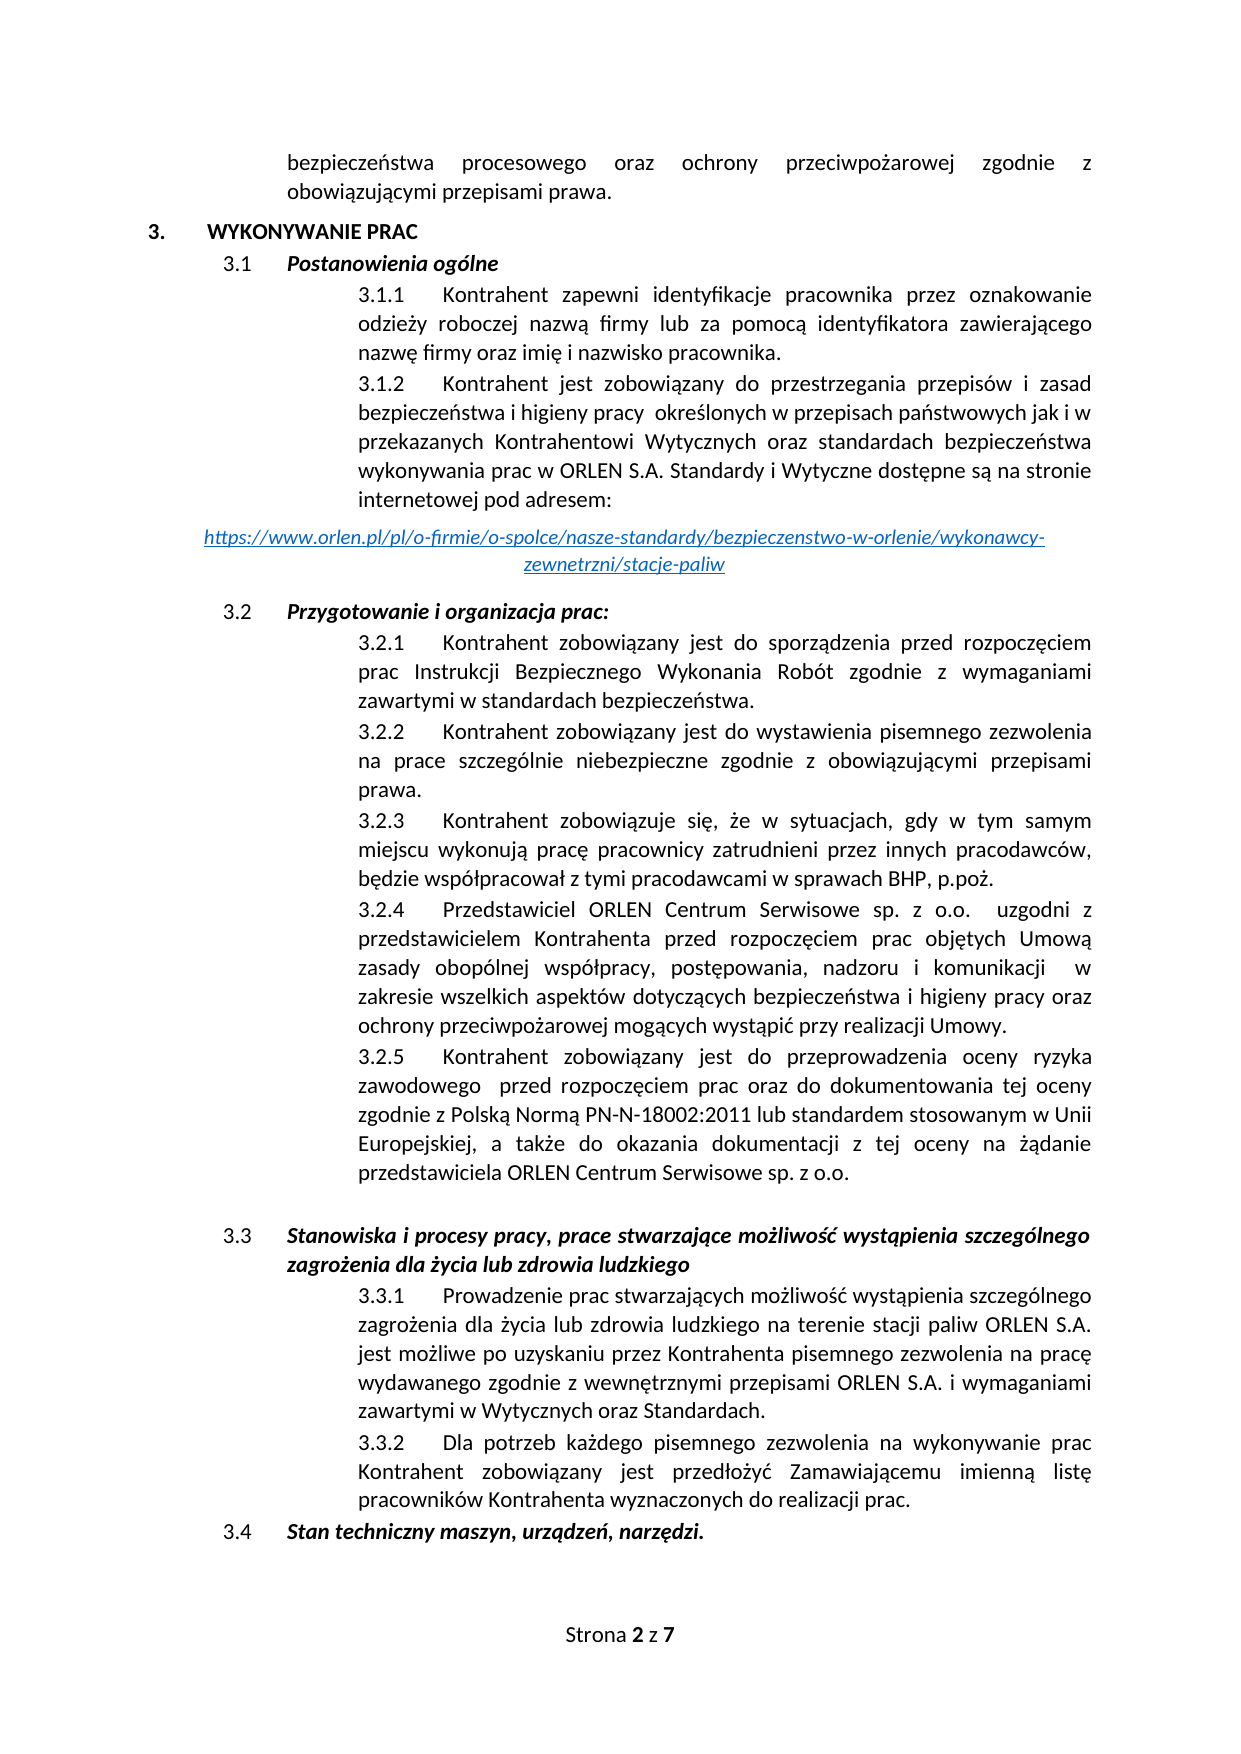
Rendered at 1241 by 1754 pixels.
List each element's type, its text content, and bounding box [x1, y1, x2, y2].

list Kontrahent zobowiązany jest do wystawienia pisemnego zezwolenia na prace szczególnie niebezpieczne zgodnie z obowiązującymi przepisami prawa. [358, 717, 1093, 803]
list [287, 148, 1093, 205]
list Kontrahent zapewni identyfikacje pracownika przez oznakowanie odzieży roboczej nazwą firmy lub za pomocą identyfikatora zawierającego nazwę firmy oraz imię i nazwisko pracownika. [358, 280, 1093, 366]
list Kontrahent zobowiązany jest do sporządzenia przed rozpoczęciem prac Instrukcji Bezpiecznego Wykonania Robót zgodnie z wymaganiami zawartymi w standardach bezpieczeństwa. [358, 628, 1093, 714]
list WYKONYWANIE PRAC [148, 217, 1093, 245]
list Kontrahent zobowiązuje się, że w sytuacjach, gdy w tym samym miejscu wykonują pracę pracownicy zatrudnieni przez innych pracodawców, będzie współpracował z tymi pracodawcami w sprawach BHP, p.poż. [358, 806, 1093, 892]
list Przedstawiciel ORLEN Centrum Serwisowe sp. z o.o. uzgodni z przedstawicielem Kontrahenta przed rozpoczęciem prac objętych Umową zasady obopólnej współpracy, postępowania, nadzoru i komunikacji w zakresie wszelkich aspektów dotyczących bezpieczeństwa i higieny pracy oraz ochrony przeciwpożarowej mogących wystąpić przy realizacji Umowy. [358, 896, 1093, 1039]
list Dla potrzeb każdego pisemnego zezwolenia na wykonywanie prac Kontrahent zobowiązany jest przedłożyć Zamawiającemu imienną listę pracowników Kontrahenta wyznaczonych do realizacji prac. [358, 1428, 1093, 1514]
list Stan techniczny maszyn, urządzeń, narzędzi. [223, 1517, 1093, 1545]
list Kontrahent jest zobowiązany do przestrzegania przepisów i zasad bezpieczeństwa i higieny pracy określonych w przepisach państwowych jak i w przekazanych Kontrahentowi Wytycznych oraz standardach bezpieczeństwa wykonywania prac w ORLEN S.A. Standardy i Wytyczne dostępne są na stronie internetowej pod adresem: [358, 369, 1093, 513]
list Kontrahent zobowiązany jest do przeprowadzenia oceny ryzyka zawodowego przed rozpoczęciem prac oraz do dokumentowania tej oceny zgodnie z Polską Normą PN-N-18002:2011 lub standardem stosowanym w Unii Europejskiej, a także do okazania dokumentacji z tej oceny na żądanie przedstawiciela ORLEN Centrum Serwisowe sp. z o.o. [358, 1042, 1093, 1186]
list Prowadzenie prac stwarzających możliwość wystąpienia szczególnego zagrożenia dla życia lub zdrowia ludzkiego na terenie stacji paliw ORLEN S.A. jest możliwe po uzyskaniu przez Kontrahenta pisemnego zezwolenia na pracę wydawanego zgodnie z wewnętrznymi przepisami ORLEN S.A. i wymaganiami zawartymi w Wytycznych oraz Standardach. [358, 1281, 1093, 1424]
list Postanowienia ogólne [223, 249, 1093, 277]
list Stanowiska i procesy pracy, prace stwarzające możliwość wystąpienia szczególnego zagrożenia dla życia lub zdrowia ludzkiego [223, 1221, 1093, 1278]
list Przygotowanie i organizacja prac: [223, 597, 1093, 625]
text https://www.orlen.pl/pl/o-firmie/o-spolce/nasze-standardy/bezpieczenstwo-w-orlenie/wykonawcy-zewnetrzni/stacje-paliw [155, 524, 1093, 577]
